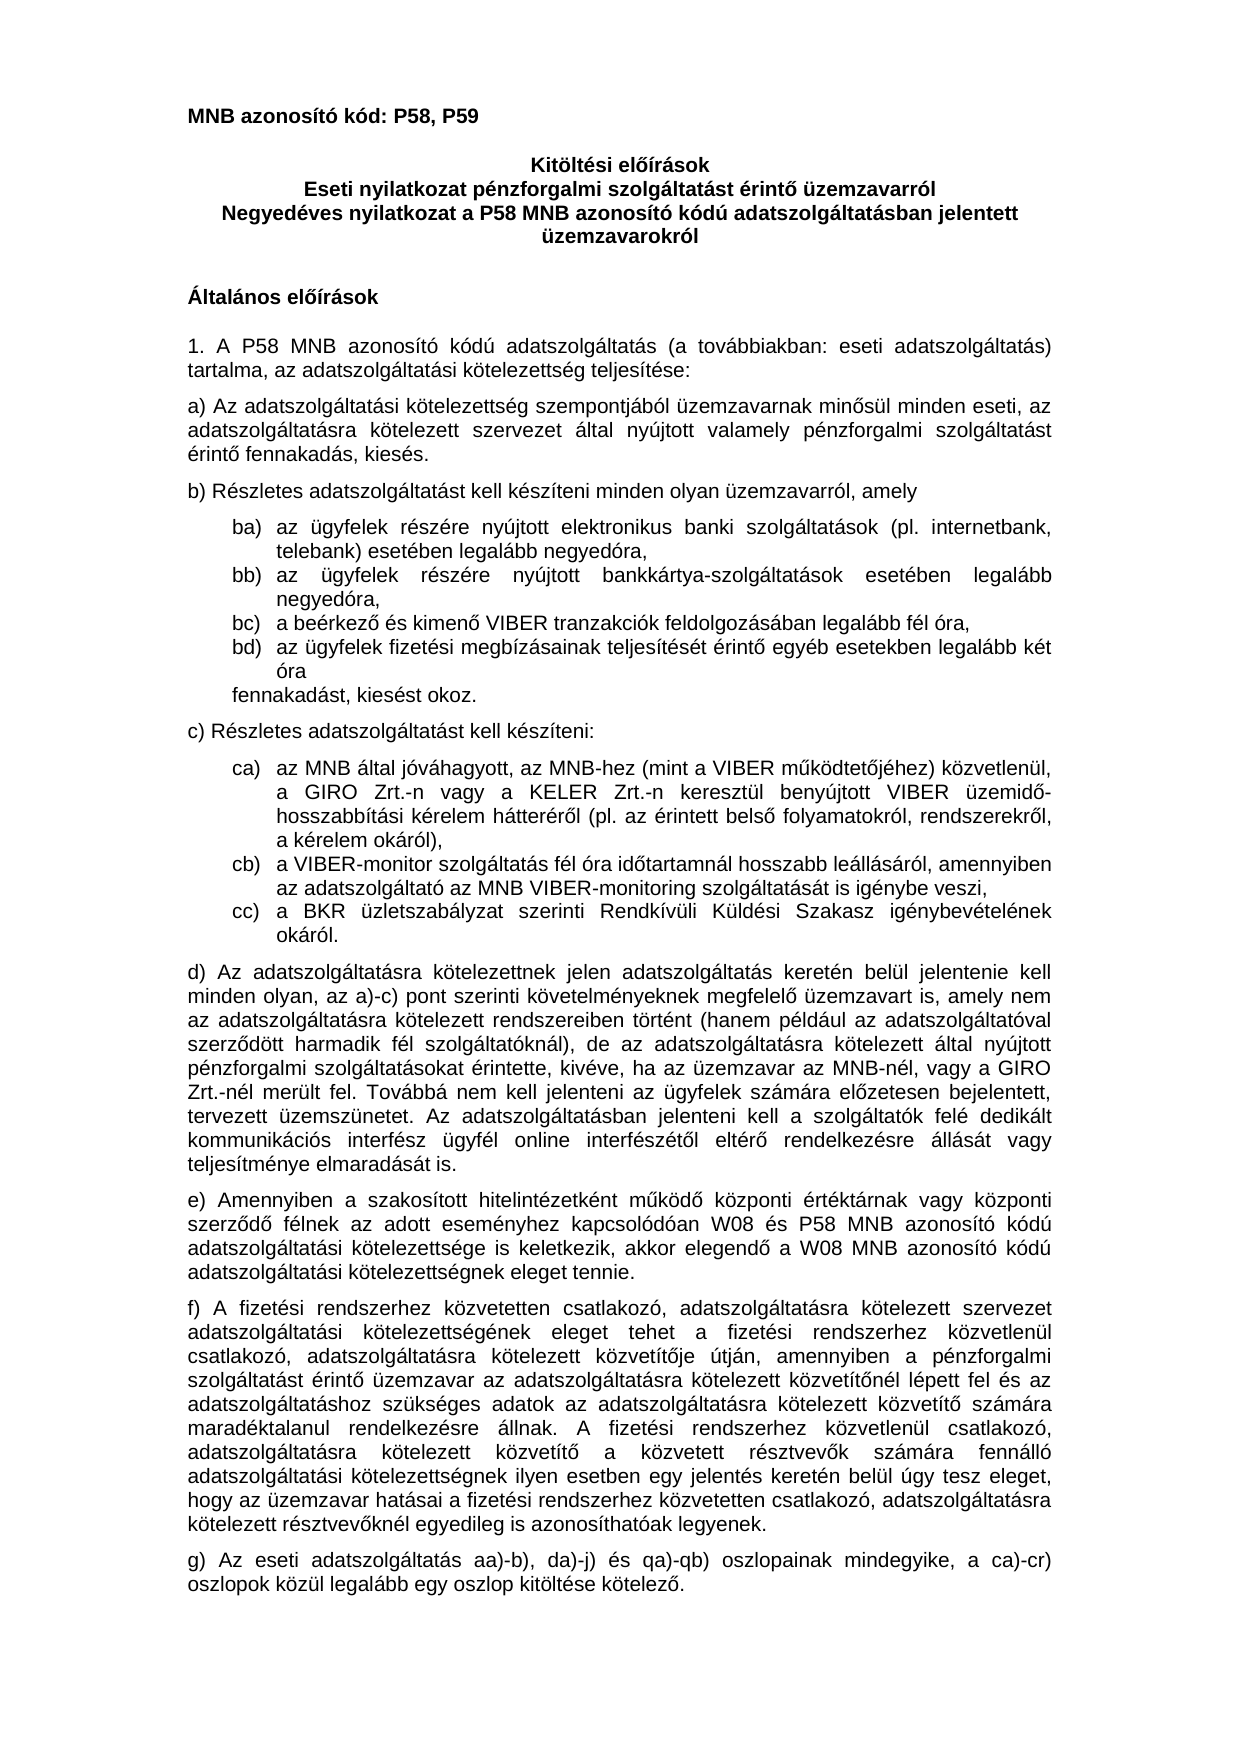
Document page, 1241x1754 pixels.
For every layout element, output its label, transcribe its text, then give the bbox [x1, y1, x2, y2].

text d) Az adatszolgáltatásra kötelezettnek jelen adatszolgáltatás keretén belül jelentenie kell minden olyan, az a)-c) pont szerinti követelményeknek megfelelő üzemzavart is, amely nem az adatszolgáltatásra kötelezett rendszereiben történt (hanem például az adatszolgáltatóval szerződött harmadik fél szolgáltatóknál), de az adatszolgáltatásra kötelezett által nyújtott pénzforgalmi szolgáltatásokat érintette, kivéve, ha az üzemzavar az MNB-nél, vagy a GIRO Zrt.-nél merült fel. Továbbá nem kell jelenteni az ügyfelek számára előzetesen bejelentett, tervezett üzemszünetet. Az adatszolgáltatásban jelenteni kell a szolgáltatók felé dedikált kommunikációs interfész ügyfél online interfészétől eltérő rendelkezésre állását vagy teljesítménye elmaradását is. [187, 960, 1053, 1175]
text a) Az adatszolgáltatási kötelezettség szempontjából üzemzavarnak minősül minden eseti, az adatszolgáltatásra kötelezett szervezet által nyújtott valamely pénzforgalmi szolgáltatást érintő fennakadás, kiesés. [187, 394, 1053, 466]
text cc) a BKR üzletszabályzat szerinti Rendkívüli Küldési Szakasz igénybevételének okáról. [232, 899, 1053, 947]
text MNB azonosító kód: P58, P59 [187, 103, 1053, 127]
text fennakadást, kiesést okoz. [232, 683, 1053, 707]
text Negyedéves nyilatkozat a P58 MNB azonosító kódú adatszolgáltatásban jelentett üzemzavarokról [187, 200, 1053, 248]
text g) Az eseti adatszolgáltatás aa)-b), da)-j) és qa)-qb) oszlopainak mindegyike, a ca)-cr) oszlopok közül legalább egy oszlop kitöltése kötelező. [187, 1548, 1053, 1596]
text ca) az MNB által jóváhagyott, az MNB-hez (mint a VIBER működtetőjéhez) közvetlenül, a GIRO Zrt.-n vagy a KELER Zrt.-n keresztül benyújtott VIBER üzemidő-hosszabbítási kérelem hátteréről (pl. az érintett belső folyamatokról, rendszerekről, a kérelem okáról), [232, 756, 1053, 851]
text c) Részletes adatszolgáltatást kell készíteni: [187, 719, 1053, 743]
text b) Részletes adatszolgáltatást kell készíteni minden olyan üzemzavarról, amely [187, 478, 1053, 502]
text bb) az ügyfelek részére nyújtott bankkártya-szolgáltatások esetében legalább negyedóra, [232, 563, 1053, 611]
text 1. A P58 MNB azonosító kódú adatszolgáltatás (a továbbiakban: eseti adatszolgáltatás) tartalma, az adatszolgáltatási kötelezettség teljesítése: [187, 334, 1053, 382]
text cb) a VIBER-monitor szolgáltatás fél óra időtartamnál hosszabb leállásáról, amennyiben az adatszolgáltató az MNB VIBER-monitoring szolgáltatását is igénybe veszi, [232, 851, 1053, 899]
text ba) az ügyfelek részére nyújtott elektronikus banki szolgáltatások (pl. internetbank, telebank) esetében legalább negyedóra, [232, 515, 1053, 563]
text e) Amennyiben a szakosított hitelintézetként működő központi értéktárnak vagy központi szerződő félnek az adott eseményhez kapcsolódóan W08 és P58 MNB azonosító kódú adatszolgáltatási kötelezettsége is keletkezik, akkor elegendő a W08 MNB azonosító kódú adatszolgáltatási kötelezettségnek eleget tennie. [187, 1188, 1053, 1284]
text Eseti nyilatkozat pénzforgalmi szolgáltatást érintő üzemzavarról [187, 176, 1053, 200]
text Általános előírások [187, 285, 1053, 309]
text Kitöltési előírások [187, 152, 1053, 176]
text bc) a beérkező és kimenő VIBER tranzakciók feldolgozásában legalább fél óra, [232, 611, 1053, 635]
text f) A fizetési rendszerhez közvetetten csatlakozó, adatszolgáltatásra kötelezett szervezet adatszolgáltatási kötelezettségének eleget tehet a fizetési rendszerhez közvetlenül csatlakozó, adatszolgáltatásra kötelezett közvetítője útján, amennyiben a pénzforgalmi szolgáltatást érintő üzemzavar az adatszolgáltatásra kötelezett közvetítőnél lépett fel és az adatszolgáltatáshoz szükséges adatok az adatszolgáltatásra kötelezett közvetítő számára maradéktalanul rendelkezésre állnak. A fizetési rendszerhez közvetlenül csatlakozó, adatszolgáltatásra kötelezett közvetítő a közvetett résztvevők számára fennálló adatszolgáltatási kötelezettségnek ilyen esetben egy jelentés keretén belül úgy tesz eleget, hogy az üzemzavar hatásai a fizetési rendszerhez közvetetten csatlakozó, adatszolgáltatásra kötelezett résztvevőknél egyedileg is azonosíthatóak legyenek. [187, 1296, 1053, 1536]
text bd) az ügyfelek fizetési megbízásainak teljesítését érintő egyéb esetekben legalább két óra [232, 635, 1053, 683]
